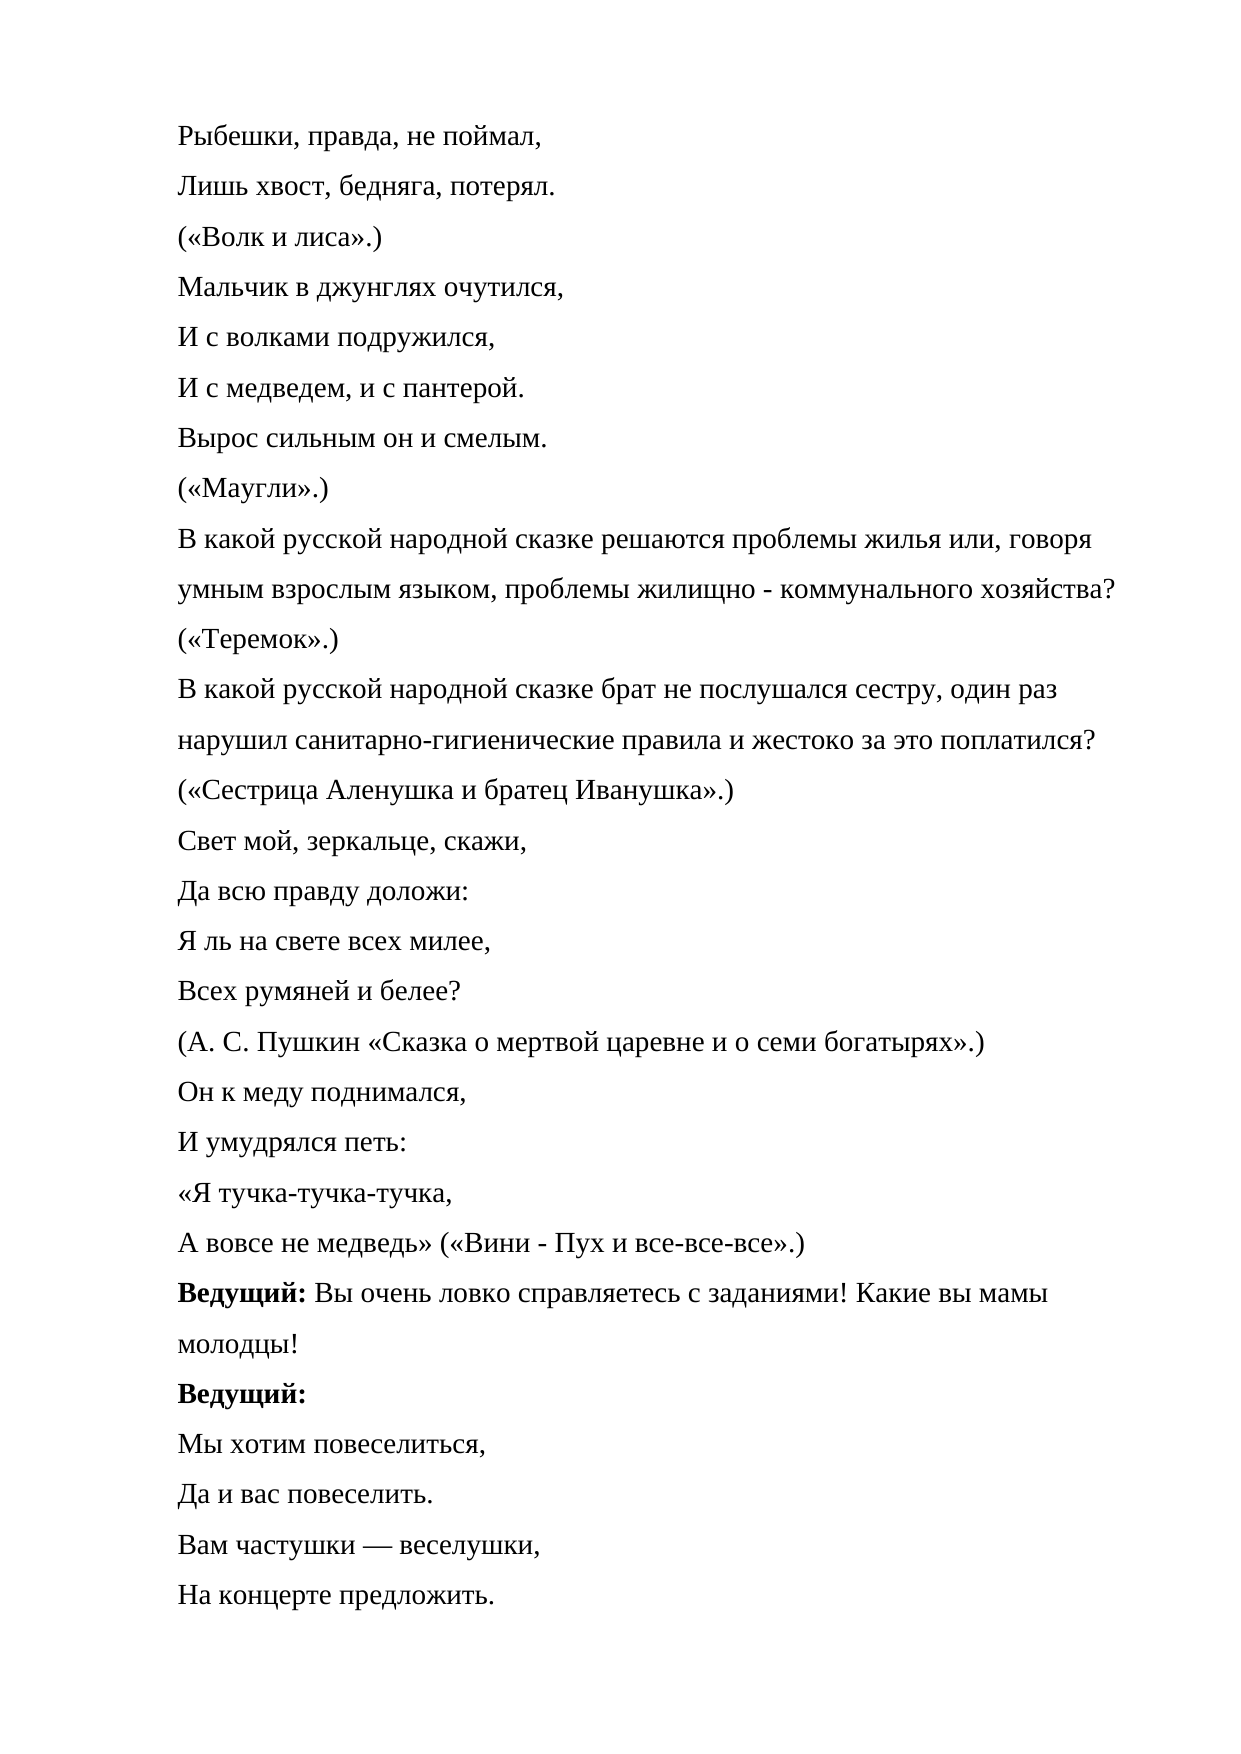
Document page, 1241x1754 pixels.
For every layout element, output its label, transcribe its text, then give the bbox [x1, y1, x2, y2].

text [177, 118, 1152, 1359]
text Ведущий: [177, 1376, 1152, 1409]
text Мы хотим повеселиться, Да и вас повеселить. Вам частушки — веселушки, На концерте предложить. [177, 1426, 1152, 1611]
